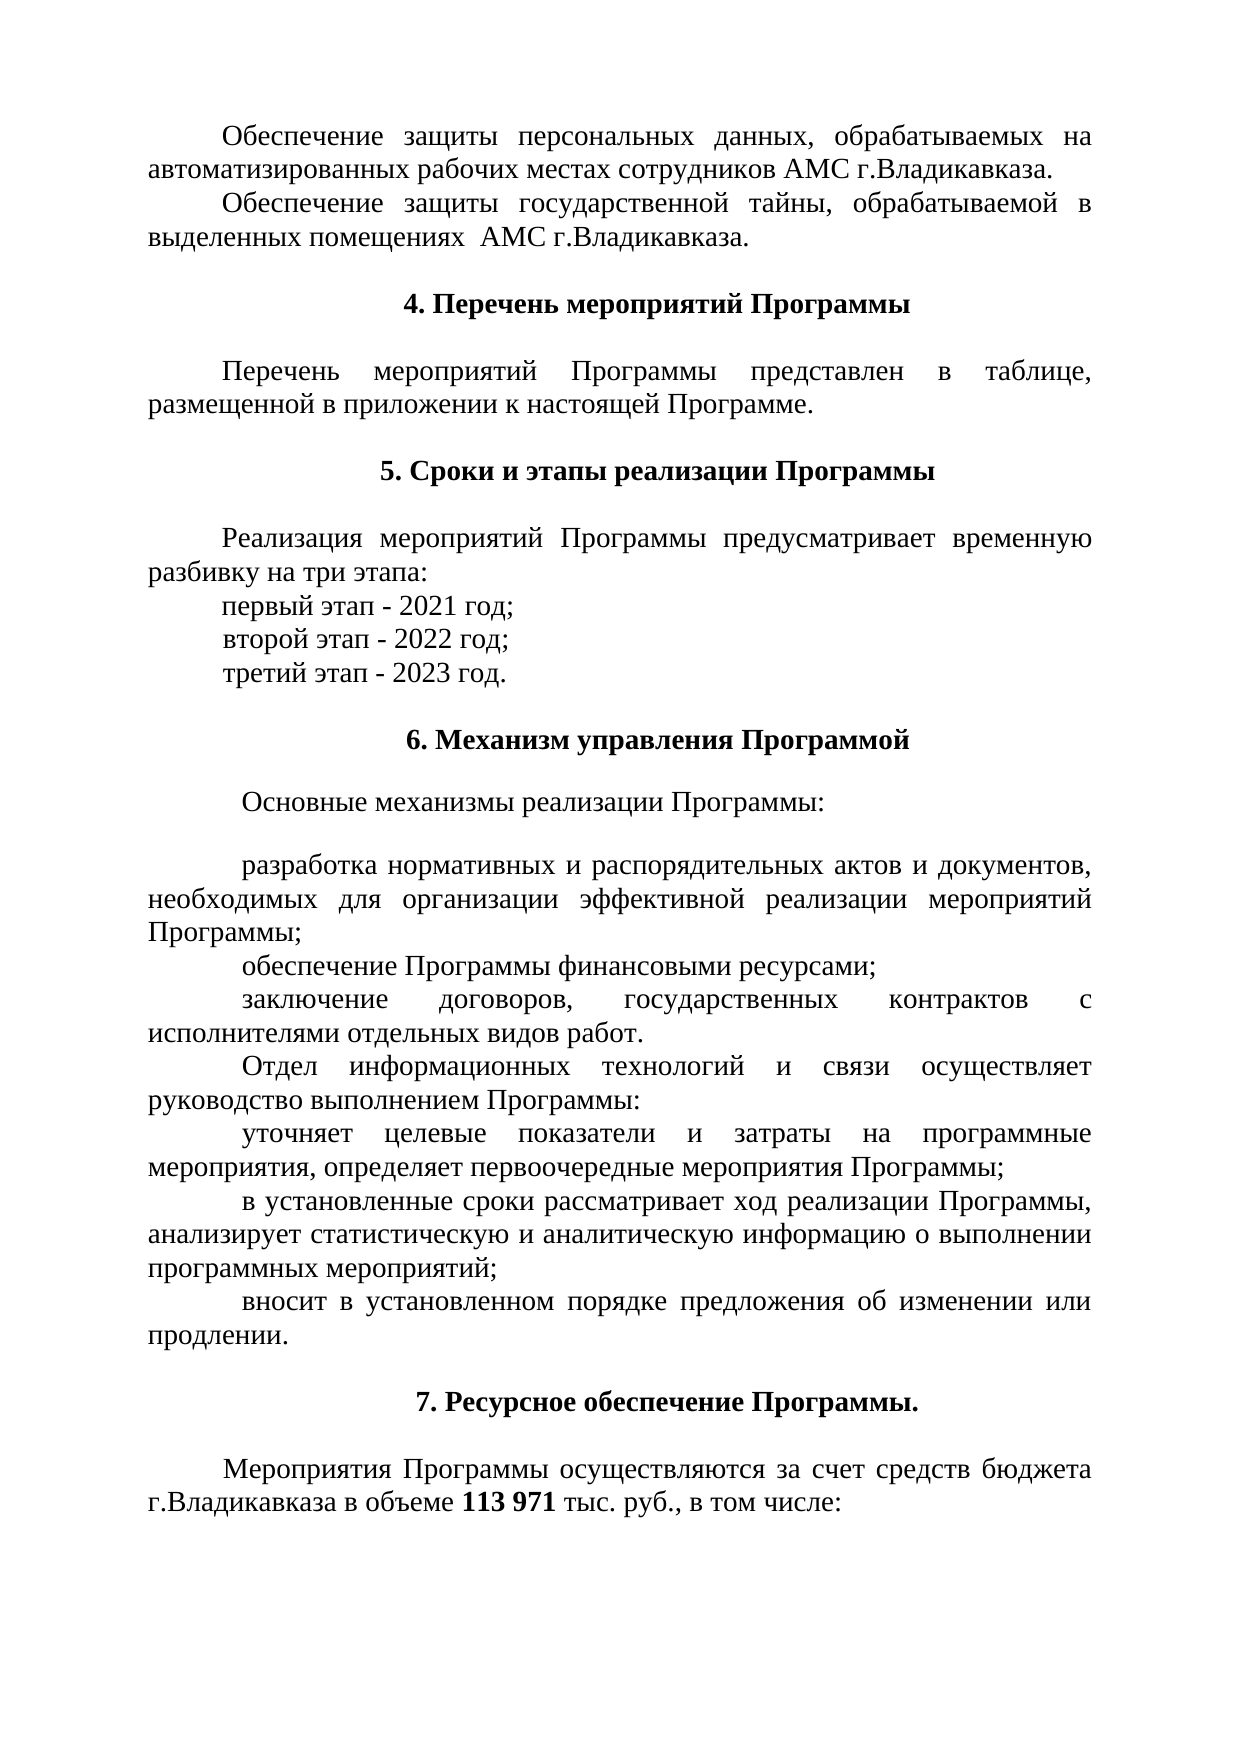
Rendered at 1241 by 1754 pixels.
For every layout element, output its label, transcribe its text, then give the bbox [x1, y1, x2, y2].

text второй этап - 2022 год; [148, 621, 1092, 655]
text 6. Механизм управления Программой [148, 722, 1092, 755]
text Перечень мероприятий Программы представлен в таблице, размещенной в приложении к настоящей Программе. [148, 353, 1092, 420]
text Реализация мероприятий Программы предусматривает временную разбивку на три этапа: [148, 521, 1092, 588]
text Обеспечение защиты государственной тайны, обрабатываемой в выделенных помещениях АМС г.Владикавказа. [148, 185, 1092, 252]
text третий этап - 2023 год. [148, 655, 1092, 688]
text вносит в установленном порядке предложения об изменении или продлении. [148, 1283, 1092, 1350]
text 5. Сроки и этапы реализации Программы [148, 453, 1092, 487]
text 7. Ресурсное обеспечение Программы. [148, 1384, 1092, 1417]
text разработка нормативных и распорядительных актов и документов, необходимых для организации эффективной реализации мероприятий Программы; [148, 847, 1092, 948]
text 4. Перечень мероприятий Программы [148, 286, 1092, 319]
text Отдел информационных технологий и связи осуществляет руководство выполнением Программы: [148, 1048, 1092, 1116]
text обеспечение Программы финансовыми ресурсами; [148, 948, 1092, 981]
list Мероприятия Программы осуществляются за счет средств бюджета г.Владикавказа в объеме 113 971 тыс. руб., в том числе: [148, 1451, 1092, 1518]
text в установленные сроки рассматривает ход реализации Программы, анализирует статистическую и аналитическую информацию о выполнении программных мероприятий; [148, 1183, 1092, 1283]
text заключение договоров, государственных контрактов с исполнителями отдельных видов работ. [148, 981, 1092, 1048]
text Обеспечение защиты персональных данных, обрабатываемых на автоматизированных рабочих местах сотрудников АМС г.Владикавказа. [148, 118, 1092, 185]
text Основные механизмы реализации Программы: [148, 784, 1092, 818]
text уточняет целевые показатели и затраты на программные мероприятия, определяет первоочередные мероприятия Программы; [148, 1116, 1092, 1183]
text первый этап - 2021 год; [148, 588, 1092, 621]
